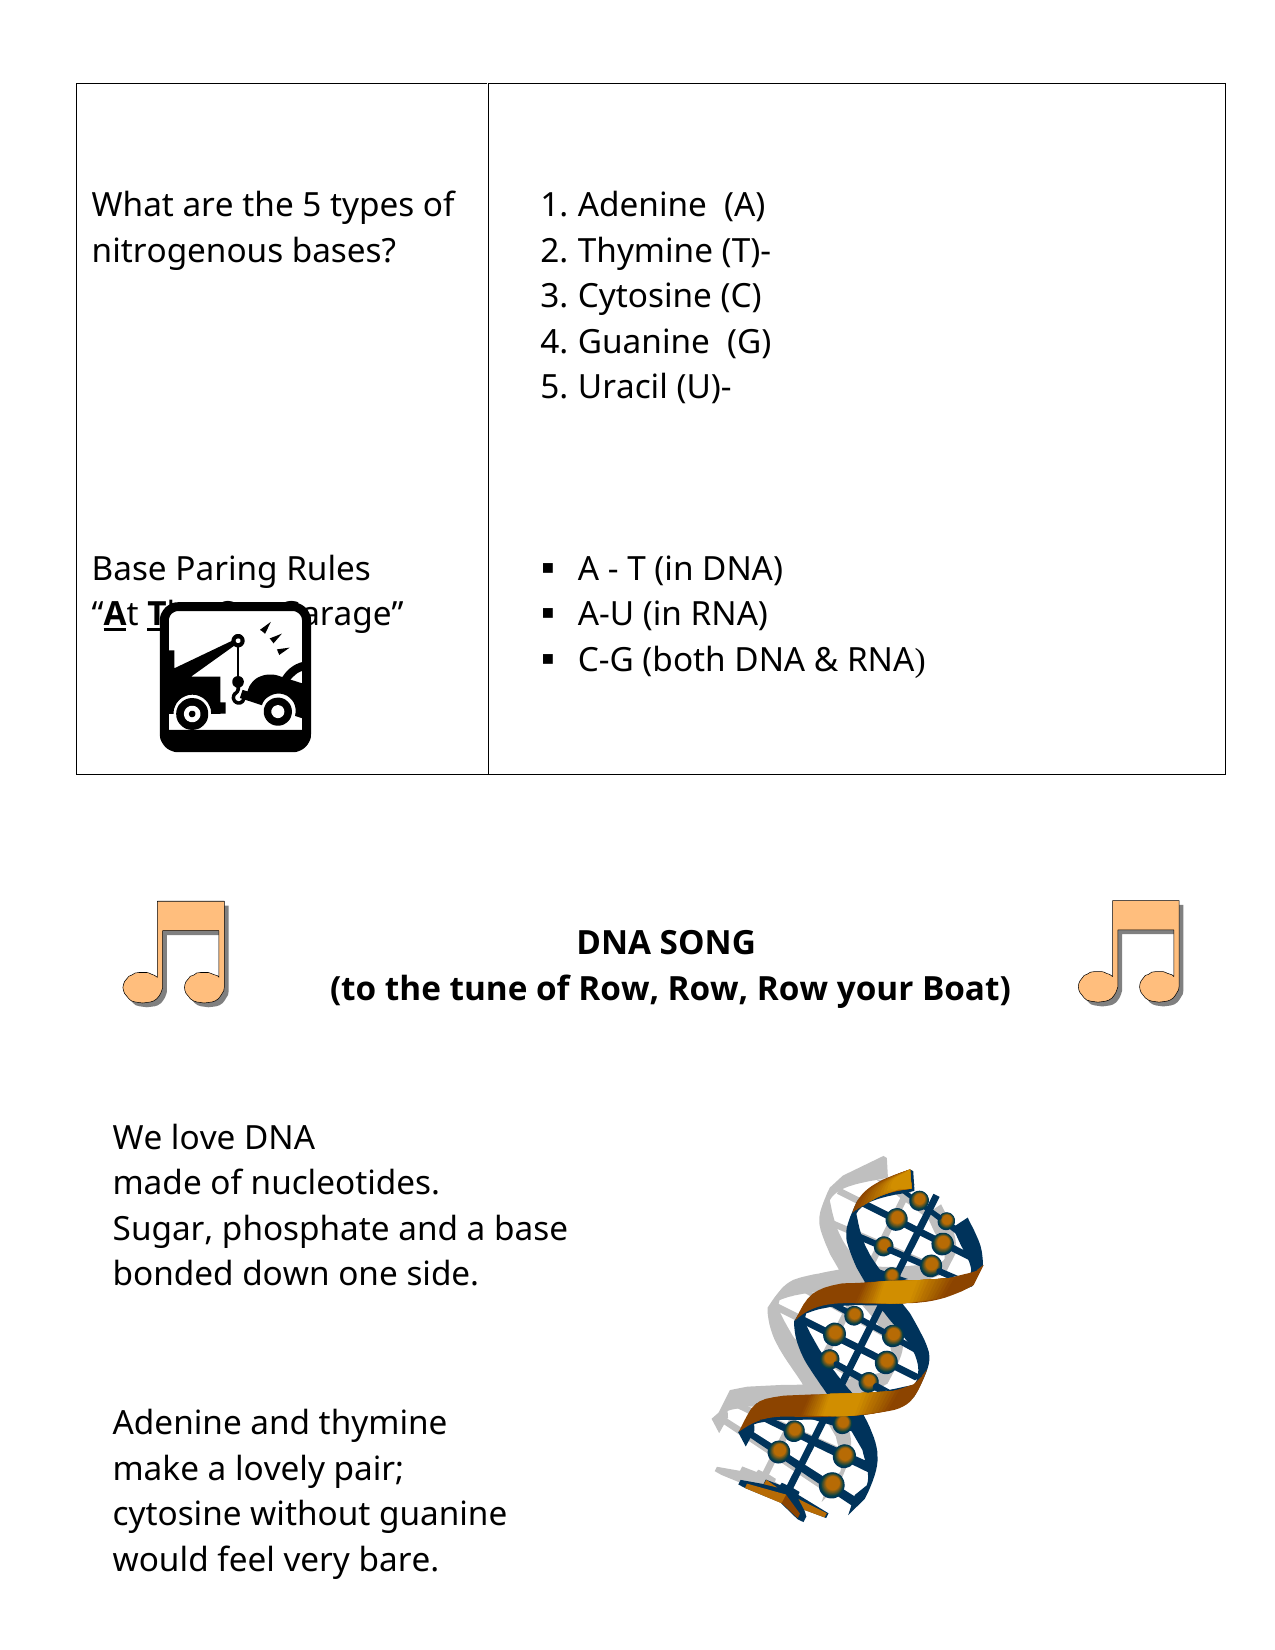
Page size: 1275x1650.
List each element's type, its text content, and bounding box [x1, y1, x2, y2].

text Adenine and thymine make a lovely pair; cytosine without guanine would feel very bare. [112, 1399, 1228, 1581]
text We love DNA made of nucleotides. Sugar, phosphate and a base bonded down one side. [112, 1114, 1228, 1295]
text DNA SONG (to the tune of Row, Row, Row your Boat) [112, 919, 1228, 1010]
